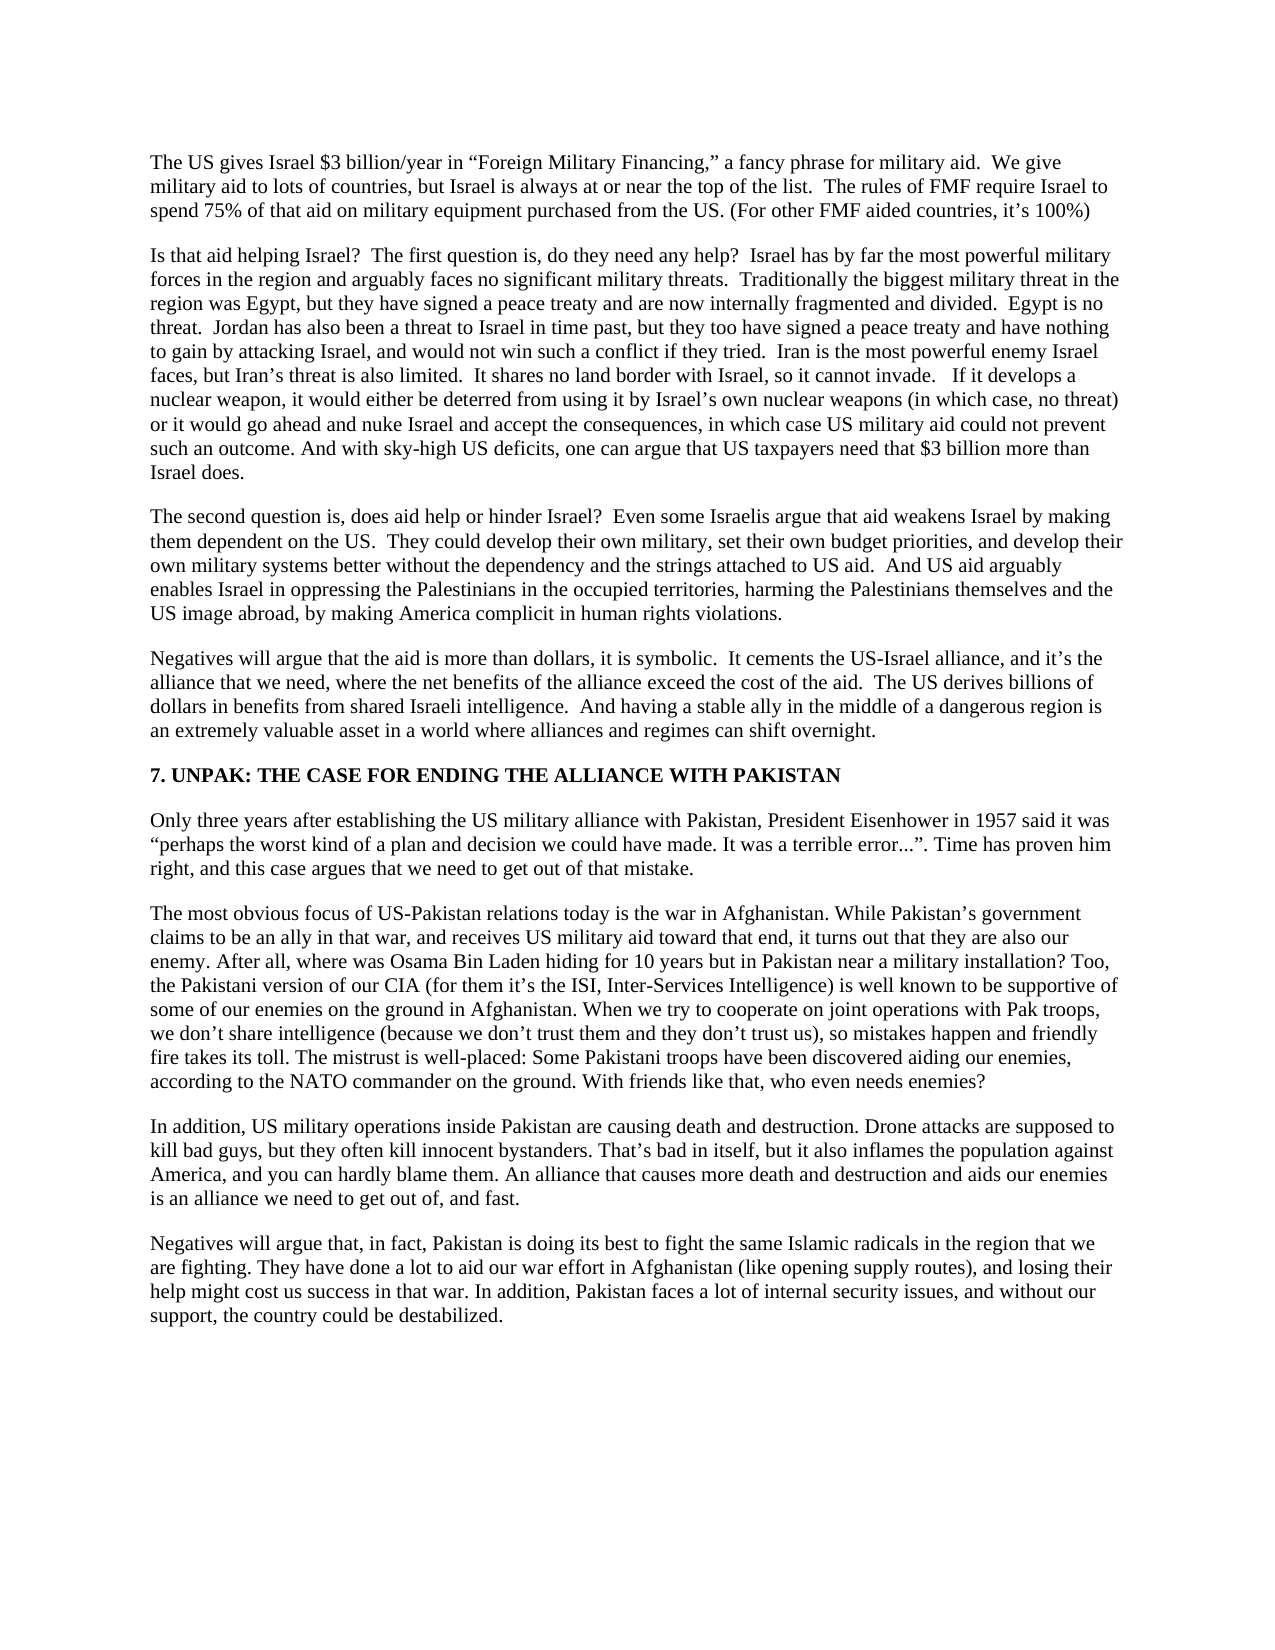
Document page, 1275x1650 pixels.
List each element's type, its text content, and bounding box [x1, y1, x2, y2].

text Only three years after establishing the US military alliance with Pakistan, President Eisenhower in 1957 said it was “perhaps the worst kind of a plan and decision we could have made. It was a terrible error...”. Time has proven him right, and this case argues that we need to get out of that mistake. [150, 808, 1125, 880]
text In addition, US military operations inside Pakistan are causing death and destruction. Drone attacks are supposed to kill bad guys, but they often kill innocent bystanders. That’s bad in itself, but it also inflames the population against America, and you can hardly blame them. An alliance that causes more death and destruction and aids our enemies is an alliance we need to get out of, and fast. [150, 1114, 1125, 1210]
text 7. UNPAK: THE CASE FOR ENDING THE ALLIANCE WITH PAKISTAN [150, 763, 1125, 787]
text The second question is, does aid help or hinder Israel? Even some Israelis argue that aid weakens Israel by making them dependent on the US. They could develop their own military, set their own budget priorities, and develop their own military systems better without the dependency and the strings attached to US aid. And US aid arguably enables Israel in oppressing the Palestinians in the occupied territories, harming the Palestinians themselves and the US image abroad, by making America complicit in human rights violations. [150, 504, 1125, 625]
text The most obvious focus of US-Pakistan relations today is the war in Afghanistan. While Pakistan’s government claims to be an ally in that war, and receives US military aid toward that end, it turns out that they are also our enemy. After all, where was Osama Bin Laden hiding for 10 years but in Pakistan near a military installation? Too, the Pakistani version of our CIA (for them it’s the ISI, Inter-Services Intelligence) is well known to be supportive of some of our enemies on the ground in Afghanistan. When we try to cooperate on joint operations with Pak troops, we don’t share intelligence (because we don’t trust them and they don’t trust us), so mistakes happen and friendly fire takes its toll. The mistrust is well-placed: Some Pakistani troops have been discovered aiding our enemies, according to the NATO commander on the ground. With friends like that, who even needs enemies? [150, 901, 1125, 1093]
text The US gives Israel $3 billion/year in “Foreign Military Financing,” a fancy phrase for military aid. We give military aid to lots of countries, but Israel is always at or near the top of the list. The rules of FMF require Israel to spend 75% of that aid on military equipment purchased from the US. (For other FMF aided countries, it’s 100%) [150, 150, 1125, 222]
text Negatives will argue that the aid is more than dollars, it is symbolic. It cements the US-Israel alliance, and it’s the alliance that we need, where the net benefits of the alliance exceed the cost of the aid. The US derives billions of dollars in benefits from shared Israeli intelligence. And having a stable ally in the middle of a dangerous region is an extremely valuable asset in a world where alliances and regimes can shift overnight. [150, 646, 1125, 742]
text Negatives will argue that, in fact, Pakistan is doing its best to fight the same Islamic radicals in the region that we are fighting. They have done a lot to aid our war effort in Afghanistan (like opening supply routes), and losing their help might cost us success in that war. In addition, Pakistan faces a lot of internal security issues, and without our support, the country could be destabilized. [150, 1231, 1125, 1327]
text Is that aid helping Israel? The first question is, do they need any help? Israel has by far the most powerful military forces in the region and arguably faces no significant military threats. Traditionally the biggest military threat in the region was Egypt, but they have signed a peace treaty and are now internally fragmented and divided. Egypt is no threat. Jordan has also been a threat to Israel in time past, but they too have signed a peace treaty and have nothing to gain by attacking Israel, and would not win such a conflict if they tried. Iran is the most powerful enemy Israel faces, but Iran’s threat is also limited. It shares no land border with Israel, so it cannot invade. If it develops a nuclear weapon, it would either be deterred from using it by Israel’s own nuclear weapons (in which case, no threat) or it would go ahead and nuke Israel and accept the consequences, in which case US military aid could not prevent such an outcome. And with sky-high US deficits, one can argue that US taxpayers need that $3 billion more than Israel does. [150, 243, 1125, 484]
